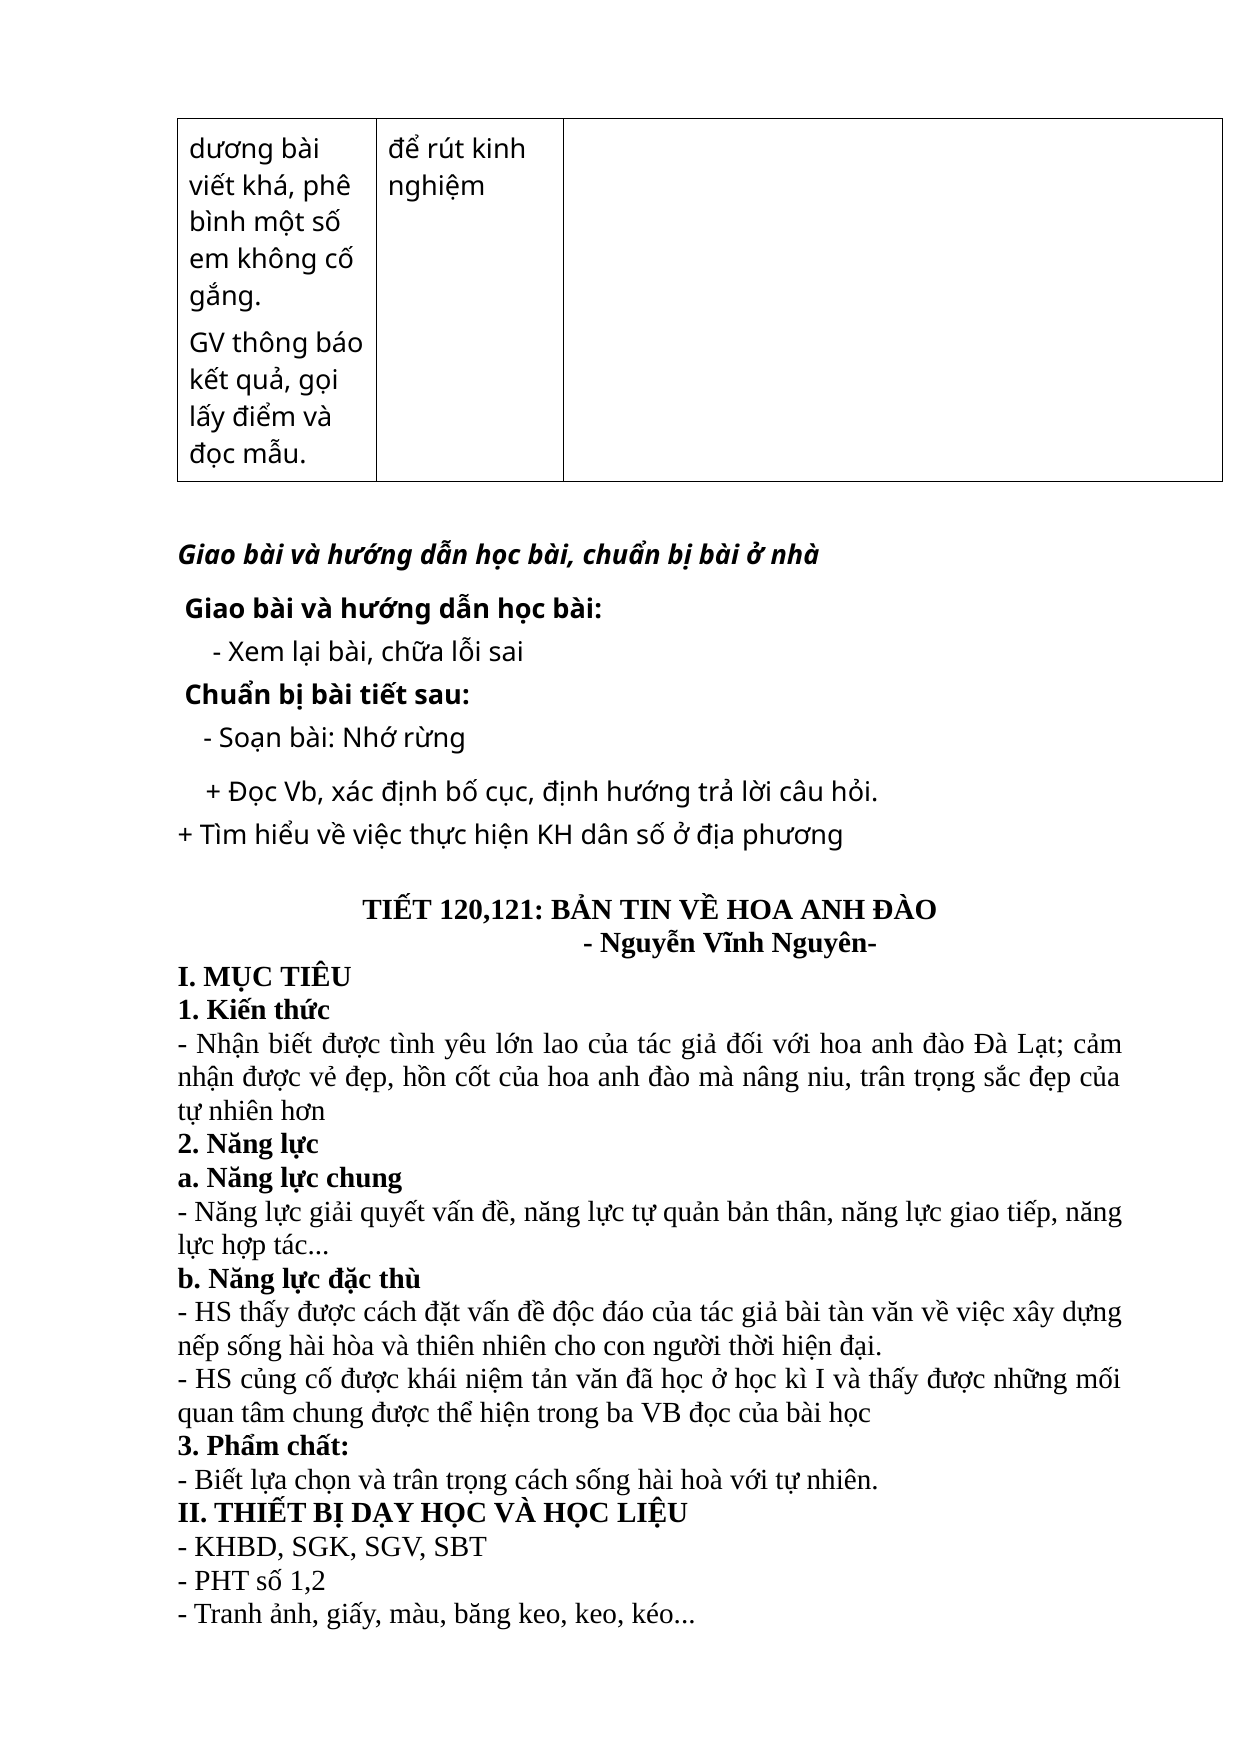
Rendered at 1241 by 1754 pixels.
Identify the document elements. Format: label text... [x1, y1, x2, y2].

text - Biết lựa chọn và trân trọng cách sống hài hoà với tự nhiên. [177, 1462, 1122, 1496]
text - KHBD, SGK, SGV, SBT [177, 1529, 1122, 1563]
text - Soạn bài: Nhớ rừng [196, 718, 1122, 755]
text Giao bài và hướng dẫn học bài: [177, 589, 1122, 626]
text - HS củng cố được khái niệm tản văn đã học ở học kì I và thấy được những mối quan tâm chung được thể hiện trong ba VB đọc của bài học [177, 1361, 1122, 1428]
text - PHT số 1,2 [177, 1563, 1122, 1596]
text a. Năng lực chung [177, 1160, 1122, 1194]
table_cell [564, 119, 1222, 481]
text 1. Kiến thức [177, 992, 1122, 1026]
text + Đọc Vb, xác định bố cục, định hướng trả lời câu hỏi. [177, 772, 1122, 809]
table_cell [178, 119, 376, 481]
text - Xem lại bài, chữa lỗi sai [177, 632, 1122, 669]
text - Năng lực giải quyết vấn đề, năng lực tự quản bản thân, năng lực giao tiếp, năng lực hợp tác... [177, 1194, 1122, 1261]
text b. Năng lực đặc thù [177, 1261, 1122, 1294]
text 2. Năng lực [177, 1127, 1122, 1160]
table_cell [377, 119, 563, 481]
text - Nhận biết được tình yêu lớn lao của tác giả đối với hoa anh đào Đà Lạt; cảm nhận được vẻ đẹp, hồn cốt của hoa anh đào mà nâng niu, trân trọng sắc đẹp của tự nhiên hơn [177, 1026, 1122, 1127]
text 3. Phẩm chất: [177, 1428, 1122, 1462]
text - Tranh ảnh, giấy, màu, băng keo, keo, kéo... [177, 1596, 1122, 1630]
text Chuẩn bị bài tiết sau: [177, 675, 1122, 712]
text Giao bài và hướng dẫn học bài, chuẩn bị bài ở nhà [177, 536, 1122, 572]
text II. THIẾT BỊ DẠY HỌC VÀ HỌC LIỆU [177, 1496, 1122, 1529]
text TIẾT 120,121: BẢN TIN VỀ HOA ANH ĐÀO [177, 892, 1122, 925]
text - Nguyễn Vĩnh Nguyên- [177, 925, 1122, 959]
text + Tìm hiểu về việc thực hiện KH dân số ở địa phương [177, 815, 1122, 852]
text I. MỤC TIÊU [177, 959, 1122, 992]
text - HS thấy được cách đặt vấn đề độc đáo của tác giả bài tàn văn về việc xây dựng nếp sống hài hòa và thiên nhiên cho con người thời hiện đại. [177, 1294, 1122, 1361]
